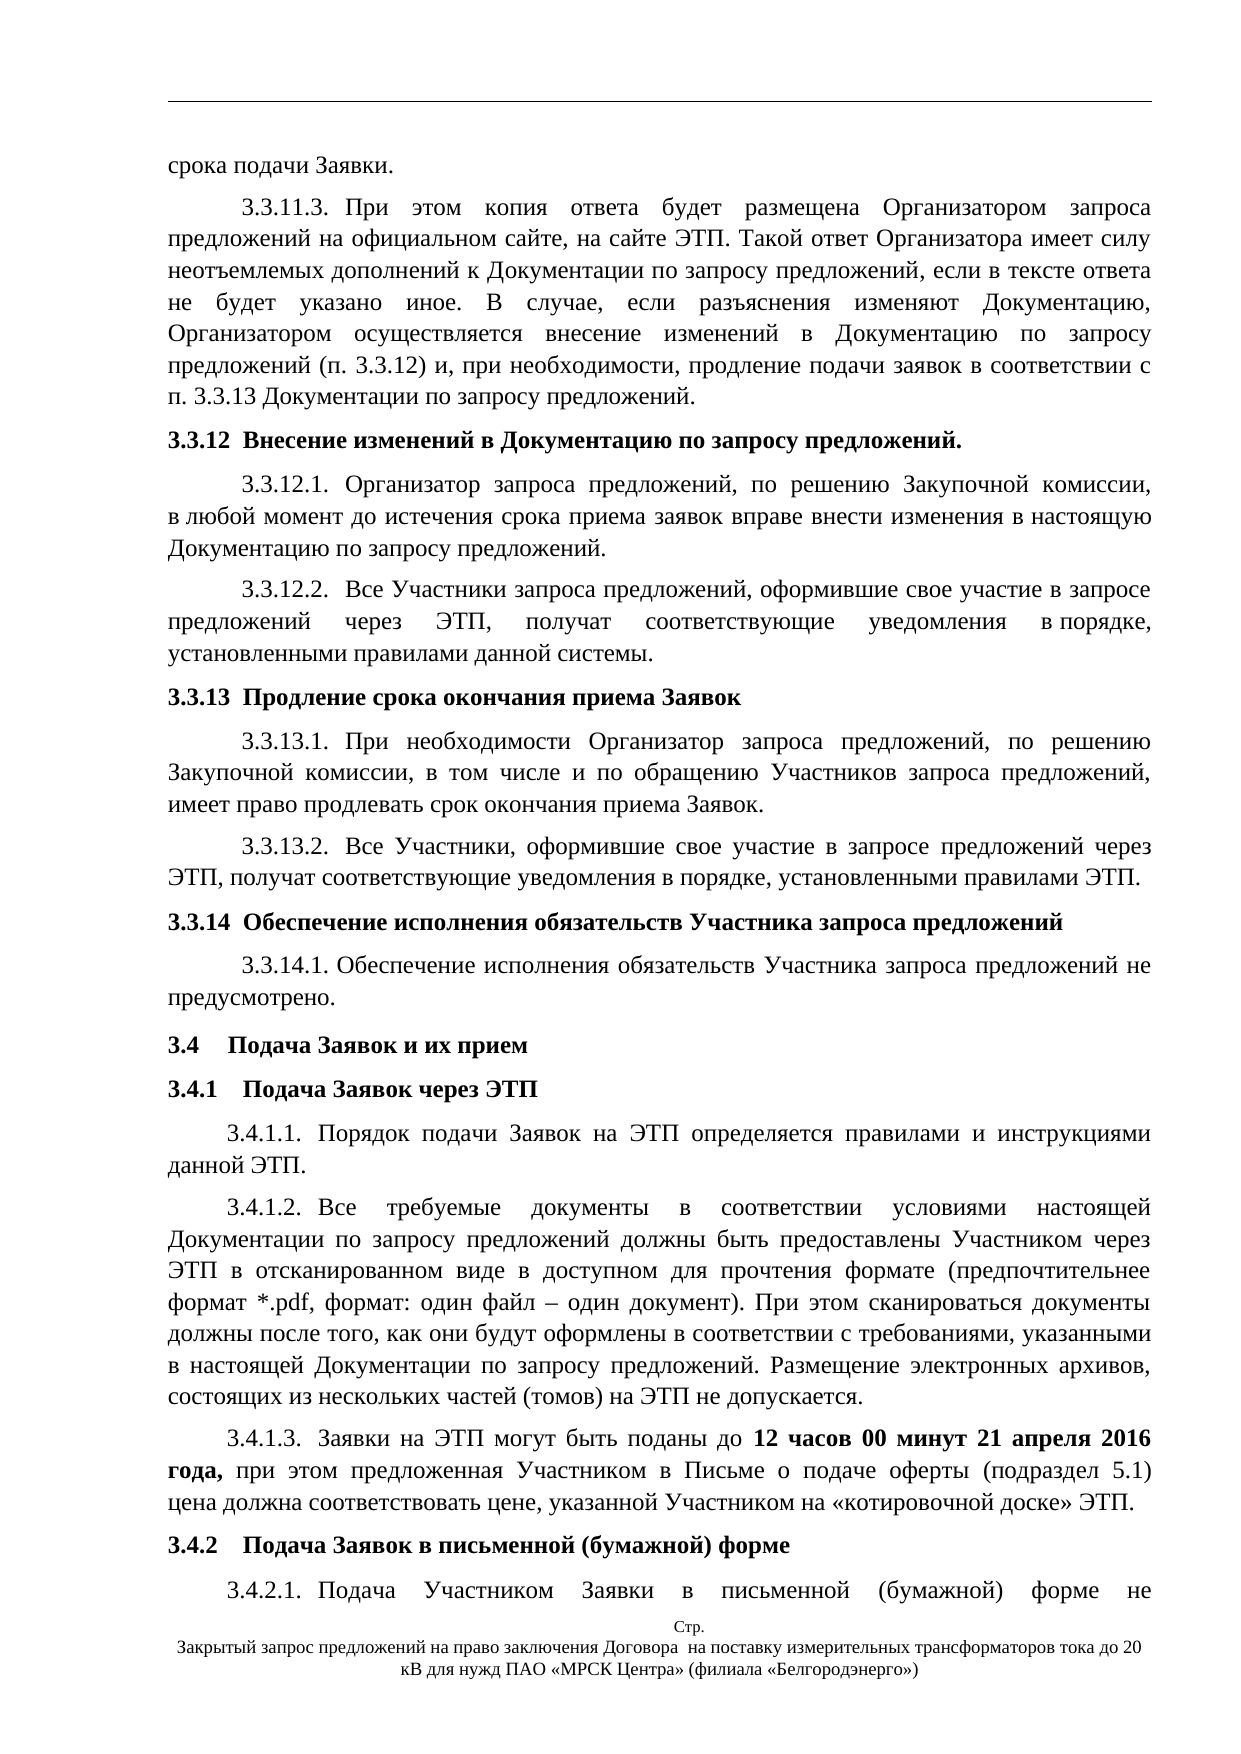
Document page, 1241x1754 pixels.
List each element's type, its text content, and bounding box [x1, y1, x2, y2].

subtitle Обеспечение исполнения обязательств Участника запроса предложений [168, 907, 1152, 935]
subtitle Подача Заявок через ЭТП [168, 1074, 1152, 1103]
list При этом копия ответа будет размещена Организатором запроса предложений на официальном сайте, на сайте ЭТП. Такой ответ Организатора имеет силу неотъемлемых дополнений к Документации по запросу предложений, если в тексте ответа не будет указано иное. В случае, если разъяснения изменяют Документацию, Организатором осуществляется внесение изменений в Документацию по запросу предложений (п. 3.3.12) и, при необходимости, продление подачи заявок в соответствии с п. 3.3.13 Документации по запросу предложений. [168, 192, 1152, 410]
list Обеспечение исполнения обязательств Участника запроса предложений не предусмотрено. [168, 951, 1152, 1011]
list Все Участники, оформившие свое участие в запросе предложений через ЭТП, получат соответствующие уведомления в порядке, установленными правилами ЭТП. [168, 831, 1152, 891]
subtitle Внесение изменений в Документацию по запросу предложений. [168, 425, 1152, 454]
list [168, 150, 1152, 179]
list Все требуемые документы в соответствии условиями настоящей Документации по запросу предложений должны быть предоставлены Участником через ЭТП в отсканированном виде в доступном для прочтения формате (предпочтительнее формат *.pdf, формат: один файл – один документ). При этом сканироваться документы должны после того, как они будут оформлены в соответствии с требованиями, указанными в настоящей Документации по запросу предложений. Размещение электронных архивов, состоящих из нескольких частей (томов) на ЭТП не допускается. [168, 1192, 1152, 1410]
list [168, 1575, 1152, 1603]
list При необходимости Организатор запроса предложений, по решению Закупочной комиссии, в том числе и по обращению Участников запроса предложений, имеет право продлевать срок окончания приема Заявок. [168, 726, 1152, 818]
subtitle Подача Заявок и их прием [168, 1030, 1152, 1059]
list Все Участники запроса предложений, оформившие свое участие в запросе предложений через ЭТП, получат соответствующие уведомления в порядке, установленными правилами данной системы. [168, 574, 1152, 666]
subtitle Продление срока окончания приема Заявок [168, 682, 1152, 711]
list Организатор запроса предложений, по решению Закупочной комиссии, в любой момент до истечения срока приема заявок вправе внести изменения в настоящую Документацию по запросу предложений. [168, 469, 1152, 561]
list Порядок подачи Заявок на ЭТП определяется правилами и инструкциями данной ЭТП. [168, 1118, 1152, 1179]
subtitle Подача Заявок в письменной (бумажной) форме [168, 1531, 1152, 1559]
